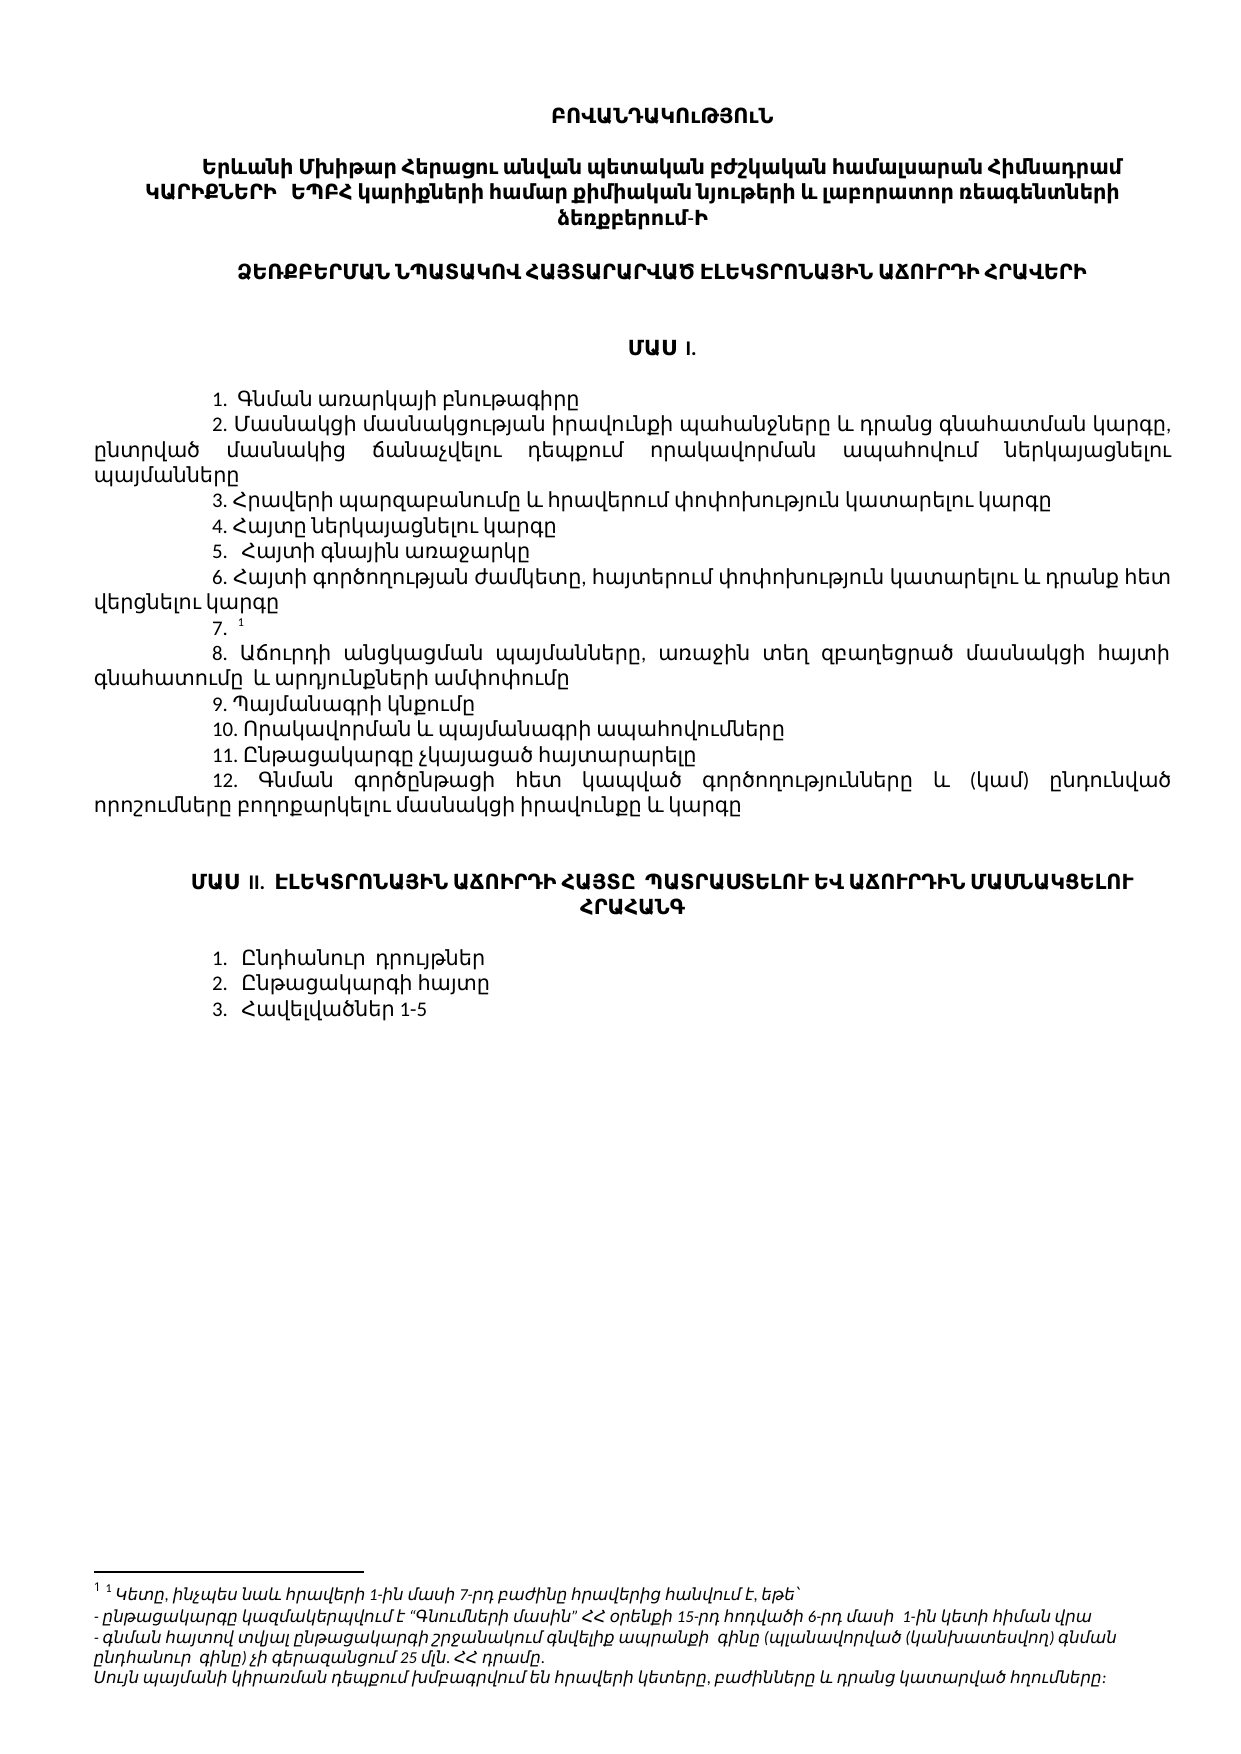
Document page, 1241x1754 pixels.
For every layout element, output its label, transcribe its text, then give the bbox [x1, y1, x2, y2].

text 12. Գնման գործընթացի հետ կապված գործողությունները և (կամ) ընդունված որոշումները բողոքարկելու մասնակցի իրավունքը և կարգը [94, 767, 1171, 818]
text 7. 1 [94, 615, 1171, 640]
text 3. Հավելվածներ 1-5 [94, 996, 1171, 1021]
text ՄԱՍ I. [94, 335, 1171, 361]
text 2. Ընթացակարգի հայտը [94, 971, 1171, 996]
text 5. Հայտի գնային առաջարկը [94, 538, 1171, 564]
text 1. Ընդհանուր դրույթներ [94, 945, 1171, 971]
text 3. Հրավերի պարզաբանումը և հրավերում փոփոխություն կատարելու կարգը [94, 488, 1171, 513]
text 9. Պայմանագրի կնքումը [94, 691, 1171, 716]
text 4. Հայտը ներկայացնելու կարգը [94, 513, 1171, 538]
text Երևանի Մխիթար Հերացու անվան պետական բժշկական համալսարան Հիմնադրամ ԿԱՐԻՔՆԵՐԻ ԵՊԲՀ կարիքների համար քիմիական նյութերի և լաբորատոր ռեագենտների ձեռքբերում-Ի [94, 154, 1171, 230]
text 10. Որակավորման և պայմանագրի ապահովումները [94, 716, 1171, 742]
text 11. Ընթացակարգը չկայացած հայտարարելը [94, 742, 1171, 767]
text 6. Հայտի գործողության ժամկետը, հայտերում փոփոխություն կատարելու և դրանք հետ վերցնելու կարգը [94, 564, 1171, 615]
text 1. Գնման առարկայի բնութագիրը [94, 386, 1171, 411]
text 2. Մասնակցի մասնակցության իրավունքի պահանջները և դրանց գնահատման կարգը, ընտրված մասնակից ճանաչվելու դեպքում որակավորման ապահովում ներկայացնելու պայմանները [94, 411, 1171, 488]
text 8. Աճուրդի անցկացման պայմանները, առաջին տեղ զբաղեցրած մասնակցի հայտի գնահատումը և արդյունքների ամփոփումը [94, 640, 1171, 691]
text ՄԱՍ II. ԷԼԵԿՏՐՈՆԱՅԻՆ ԱՃՈԻՐԴԻ ՀԱՅՏԸ ՊԱՏՐԱՍՏԵԼՈՒ ԵՎ ԱՃՈՒՐԴԻՆ ՄԱՍՆԱԿՑԵԼՈՒ ՀՐԱՀԱՆԳ [94, 869, 1171, 920]
text ՁԵՌՔԲԵՐՄԱՆ ՆՊԱՏԱԿՈՎ ՀԱՅՏԱՐԱՐՎԱԾ ԷԼԵԿՏՐՈՆԱՅԻՆ ԱՃՈՒՐԴԻ ՀՐԱՎԵՐԻ [94, 259, 1171, 284]
text ԲՈՎԱՆԴԱԿՈւԹՅՈւՆ [94, 103, 1171, 128]
